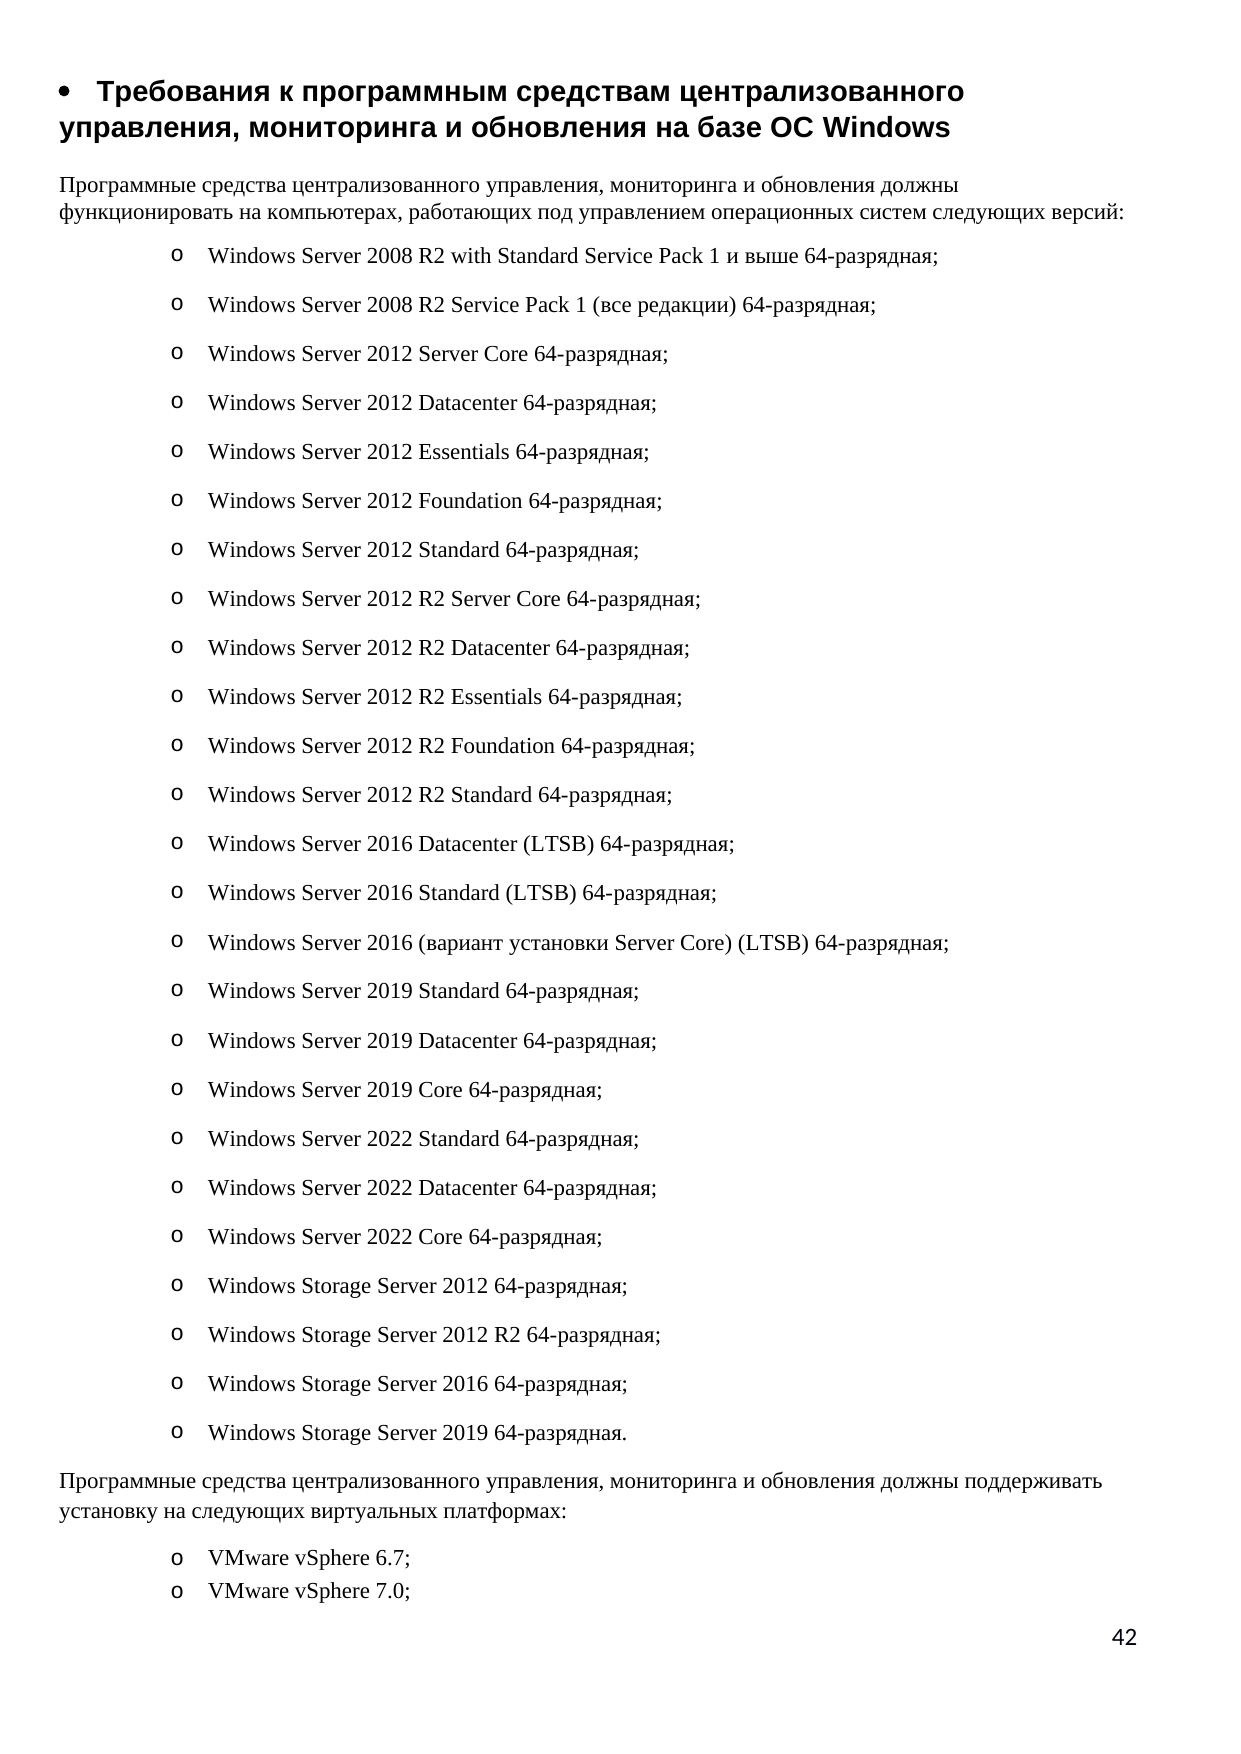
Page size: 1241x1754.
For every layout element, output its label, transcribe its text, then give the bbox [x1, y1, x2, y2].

list Windows Server 2019 Standard 64-разрядная; [170, 977, 1137, 1005]
list Windows Server 2016 (вариант установки Server Core) (LTSB) 64-разрядная; [170, 928, 1137, 956]
list Windows Server 2008 R2 with Standard Service Pack 1 и выше 64-разрядная; [170, 241, 1137, 269]
text Программные средства централизованного управления, мониторинга и обновления должны поддерживать установку на следующих виртуальных платформах: [59, 1467, 1137, 1524]
list Windows Server 2022 Datacenter 64-разрядная; [170, 1173, 1137, 1201]
list Windows Server 2012 Server Core 64-разрядная; [170, 339, 1137, 367]
list Windows Server 2012 R2 Foundation 64-разрядная; [170, 731, 1137, 759]
list Windows Storage Server 2019 64-разрядная. [170, 1418, 1137, 1446]
list Windows Server 2012 Foundation 64-разрядная; [170, 486, 1137, 514]
text Программные средства централизованного управления, мониторинга и обновления должны функционировать на компьютерах, работающих под управлением операционных систем следующих версий: [59, 171, 1137, 224]
list VMware vSphere 7.0; [170, 1577, 1137, 1605]
list Windows Server 2008 R2 Service Pack 1 (все редакции) 64-разрядная; [170, 290, 1137, 318]
list Windows Server 2022 Core 64-разрядная; [170, 1222, 1137, 1250]
list Windows Storage Server 2012 64-разрядная; [170, 1271, 1137, 1299]
list Windows Server 2012 Datacenter 64-разрядная; [170, 388, 1137, 416]
list Windows Server 2019 Core 64-разрядная; [170, 1075, 1137, 1103]
list Windows Storage Server 2016 64-разрядная; [170, 1369, 1137, 1397]
list Windows Server 2012 R2 Server Core 64-разрядная; [170, 584, 1137, 612]
list Windows Server 2012 R2 Standard 64-разрядная; [170, 780, 1137, 809]
list Windows Server 2016 Standard (LTSB) 64-разрядная; [170, 878, 1137, 907]
list VMware vSphere 6.7; [170, 1544, 1137, 1573]
list Windows Server 2012 R2 Datacenter 64-разрядная; [170, 633, 1137, 661]
list Windows Server 2012 Standard 64-разрядная; [170, 535, 1137, 563]
list Требования к программным средствам централизованного управления, мониторинга и обновления на базе ОС Windows [59, 74, 1137, 144]
list Windows Server 2012 Essentials 64-разрядная; [170, 437, 1137, 465]
list Windows Storage Server 2012 R2 64-разрядная; [170, 1320, 1137, 1348]
list Windows Server 2016 Datacenter (LTSB) 64-разрядная; [170, 829, 1137, 858]
list Windows Server 2022 Standard 64-разрядная; [170, 1124, 1137, 1152]
list Windows Server 2019 Datacenter 64-разрядная; [170, 1026, 1137, 1054]
list Windows Server 2012 R2 Essentials 64-разрядная; [170, 682, 1137, 711]
